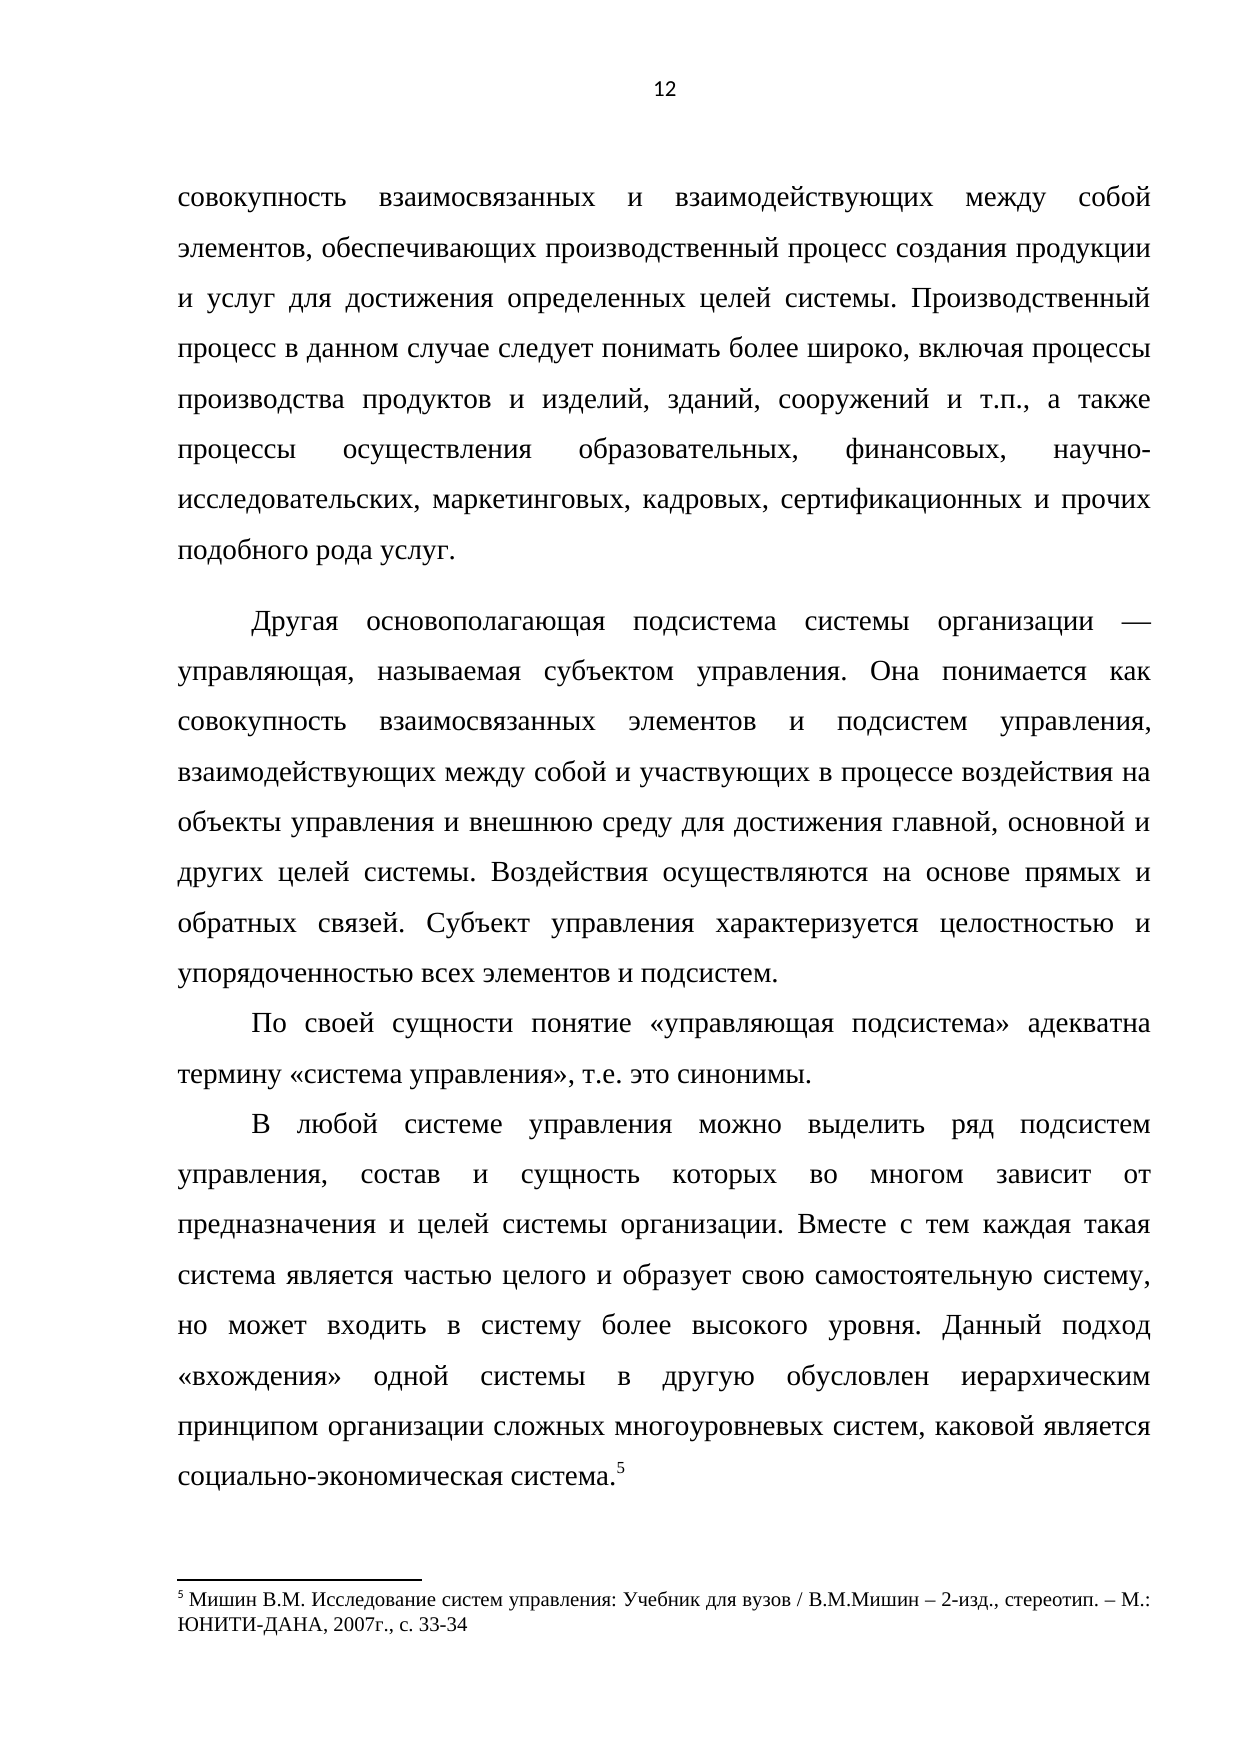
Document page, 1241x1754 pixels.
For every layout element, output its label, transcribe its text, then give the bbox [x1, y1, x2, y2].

text В любой системе управления можно выделить ряд подсистем управления, состав и сущность которых во многом зависит от предназначения и целей системы организации. Вместе с тем каждая такая система является частью целого и образует свою самостоятельную систему, но может входить в систему более высокого уровня. Данный подход «вхождения» одной системы в другую обусловлен иерархическим принципом организации сложных многоуровневых систем, каковой является социально-экономическая система. [177, 1106, 1152, 1492]
text По своей сущности понятие «управляющая подсистема» адекватна термину «система управления», т.е. это синонимы. [177, 1005, 1152, 1089]
text Другая основополагающая подсистема системы организации — управляющая, называемая субъектом управления. Она понимается как совокупность взаимосвязанных элементов и подсистем управления, взаимодействующих между собой и участвующих в процессе воздействия на объекты управления и внешнюю среду для достижения главной, основной и других целей системы. Воздействия осуществляются на основе прямых и обратных связей. Субъект управления характеризуется целостностью и упорядоченностью всех элементов и подсистем. [177, 603, 1152, 989]
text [177, 179, 1152, 565]
